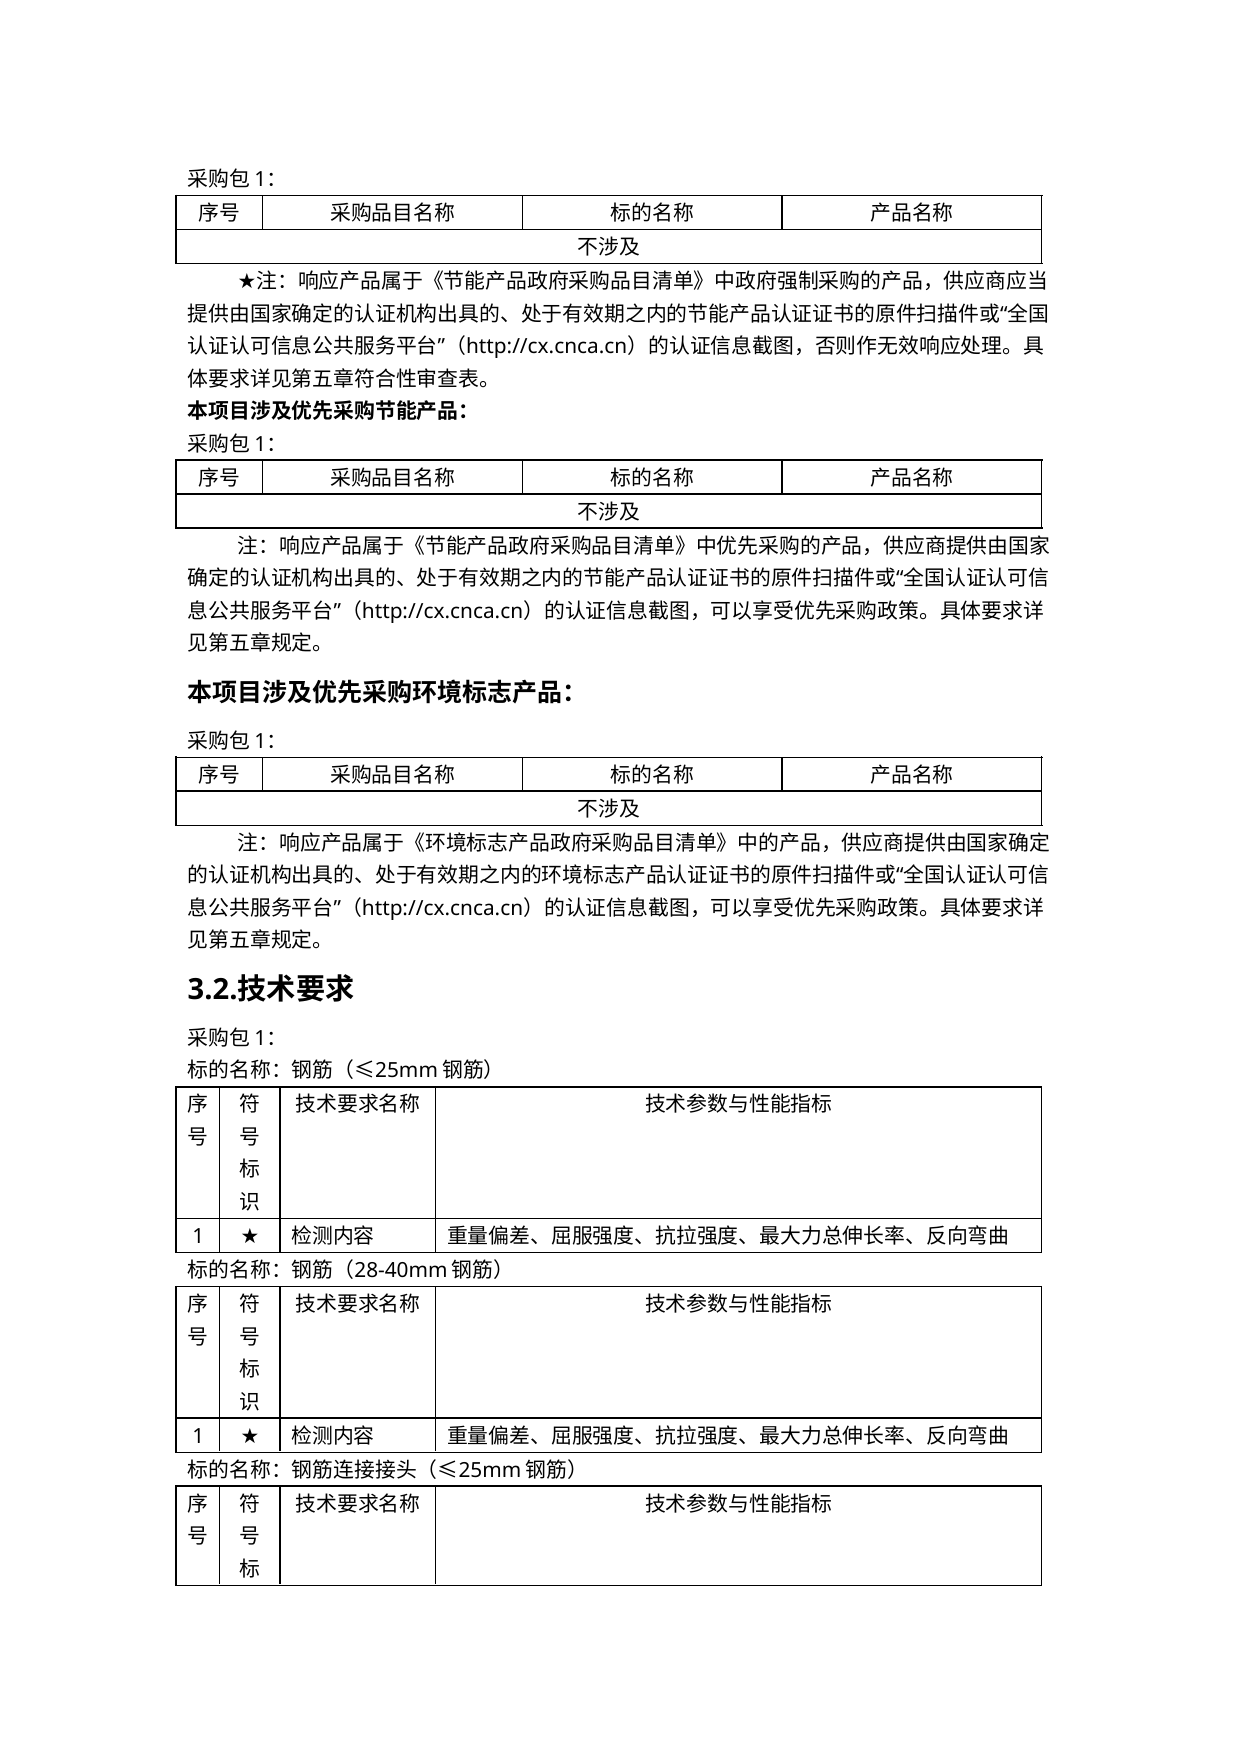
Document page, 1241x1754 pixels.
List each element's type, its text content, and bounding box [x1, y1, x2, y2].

text 本项目涉及优先采购节能产品： [187, 394, 1053, 427]
table_header 采购品目名称 [263, 758, 522, 790]
table_header 序号 [177, 758, 262, 790]
table_header 标的名称 [523, 758, 781, 790]
table_cell 检测内容 [281, 1219, 435, 1252]
table_header 符号标识 [220, 1487, 279, 1584]
table_header 产品名称 [783, 758, 1041, 790]
table_header 标的名称 [523, 196, 781, 228]
table_header 产品名称 [783, 461, 1041, 493]
table_header 产品名称 [783, 196, 1041, 228]
table_cell ★ [220, 1419, 279, 1451]
table_cell 不涉及 [177, 792, 1041, 824]
table_header 序号 [177, 1088, 219, 1218]
table_cell 重量偏差、屈服强度、抗拉强度、最大力总伸长率、反向弯曲 [436, 1219, 1041, 1252]
table_header 技术参数与性能指标 [436, 1088, 1041, 1218]
text 标的名称：钢筋（28-40mm钢筋） [187, 1253, 1053, 1286]
text 本项目涉及优先采购环境标志产品： [187, 659, 1053, 724]
text ★注：响应产品属于《节能产品政府采购品目清单》中政府强制采购的产品，供应商应当提供由国家确定的认证机构出具的、处于有效期之内的节能产品认证证书的原件扫描件或“全国认证认可信息公共服务平台”（http://cx.cnca.cn）的认证信息截图，否则作无效响应处理。具体要求详见第五章符合性审查表。 [187, 264, 1053, 394]
table_header 技术参数与性能指标 [436, 1487, 1041, 1584]
table_header 序号 [177, 1287, 219, 1417]
table_header 序号 [177, 196, 262, 228]
table_header 技术要求名称 [281, 1287, 435, 1417]
table_header 技术要求名称 [281, 1088, 435, 1218]
table_cell 1 [177, 1419, 219, 1451]
table_cell 重量偏差、屈服强度、抗拉强度、最大力总伸长率、反向弯曲 [436, 1419, 1041, 1451]
table_header 符号标识 [220, 1088, 279, 1218]
table_cell 检测内容 [281, 1419, 435, 1451]
table_header 采购品目名称 [263, 461, 522, 493]
text 采购包1： [187, 162, 1053, 194]
text 注：响应产品属于《环境标志产品政府采购品目清单》中的产品，供应商提供由国家确定的认证机构出具的、处于有效期之内的环境标志产品认证证书的原件扫描件或“全国认证认可信息公共服务平台”（http://cx.cnca.cn）的认证信息截图，可以享受优先采购政策。具体要求详见第五章规定。 [187, 826, 1053, 956]
table_cell 1 [177, 1219, 219, 1252]
table_header 采购品目名称 [263, 196, 522, 228]
text 3.2.技术要求 [187, 956, 1053, 1021]
table_header 符号标识 [220, 1287, 279, 1417]
table_cell 不涉及 [177, 495, 1041, 527]
table_header 技术参数与性能指标 [436, 1287, 1041, 1417]
table_header 序号 [177, 1487, 219, 1584]
table_header 序号 [177, 461, 262, 493]
text 标的名称：钢筋连接接头（≤25mm钢筋） [187, 1453, 1053, 1485]
table_header 技术要求名称 [281, 1487, 435, 1584]
text 采购包1： [187, 1021, 1053, 1053]
text 注：响应产品属于《节能产品政府采购品目清单》中优先采购的产品，供应商提供由国家确定的认证机构出具的、处于有效期之内的节能产品认证证书的原件扫描件或“全国认证认可信息公共服务平台”（http://cx.cnca.cn）的认证信息截图，可以享受优先采购政策。具体要求详见第五章规定。 [187, 529, 1053, 659]
text 采购包1： [187, 724, 1053, 756]
text 标的名称：钢筋（≤25mm钢筋） [187, 1053, 1053, 1086]
table_header 标的名称 [523, 461, 781, 493]
text 采购包1： [187, 427, 1053, 459]
table_cell ★ [220, 1219, 279, 1252]
table_cell 不涉及 [177, 230, 1041, 263]
